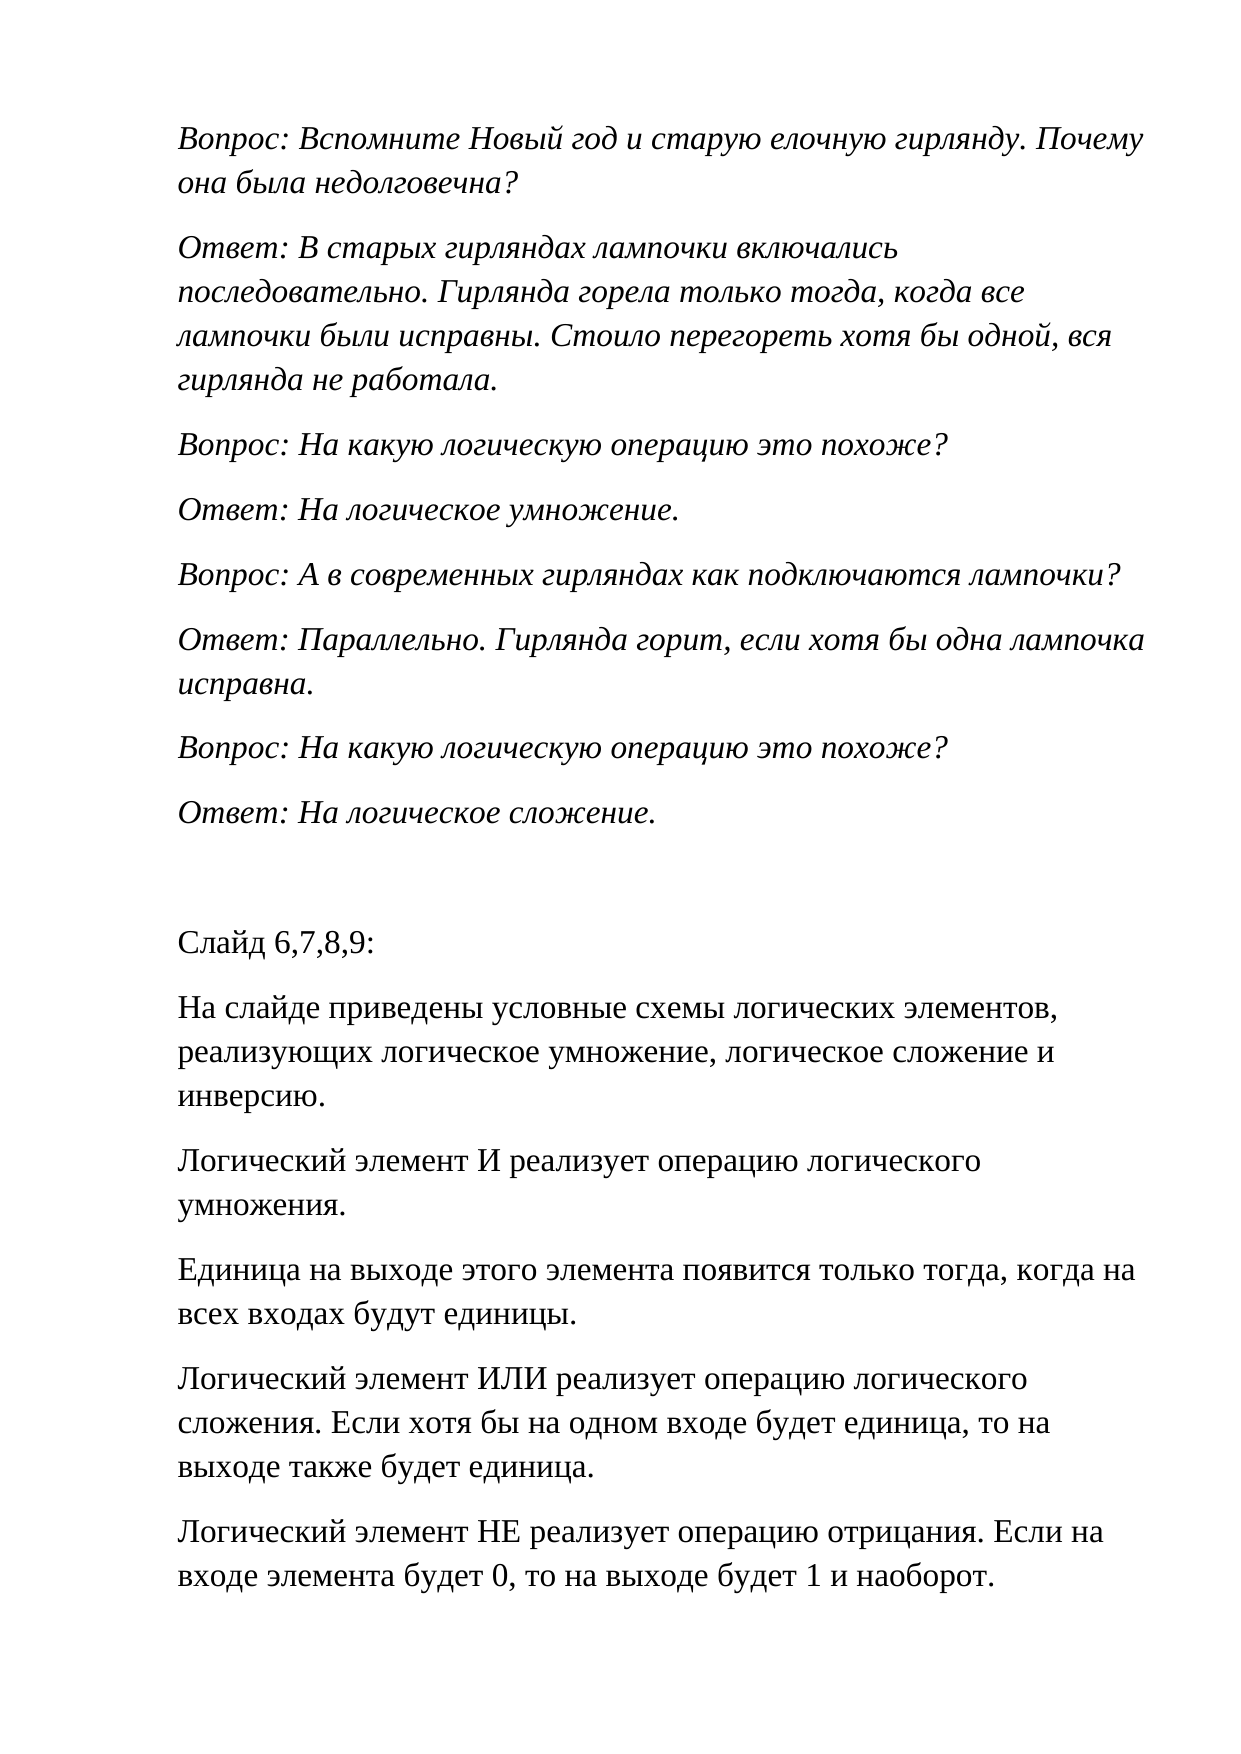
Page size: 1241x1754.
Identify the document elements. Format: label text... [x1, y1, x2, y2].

text Слайд 6,7,8,9: [177, 922, 1152, 961]
text На слайде приведены условные схемы логических элементов, реализующих логическое умножение, логическое сложение и инверсию. [177, 987, 1152, 1114]
text Единица на выходе этого элемента появится только тогда, когда на всех входах будут единицы. [177, 1249, 1152, 1332]
text Вопрос: На какую логическую операцию это похоже? [177, 424, 1152, 462]
text Ответ: В старых гирляндах лампочки включались последовательно. Гирлянда горела только тогда, когда все лампочки были исправны. Стоило перегореть хотя бы одной, вся гирлянда не работала. [177, 227, 1152, 398]
text Вопрос: На какую логическую операцию это похоже? [177, 728, 1152, 766]
text Логический элемент ИЛИ реализует операцию логического сложения. Если хотя бы на одном входе будет единица, то на выходе также будет единица. [177, 1358, 1152, 1485]
text Ответ: На логическое сложение. [177, 793, 1152, 831]
text Логический элемент НЕ реализует операцию отрицания. Если на входе элемента будет 0, то на выходе будет 1 и наоборот. [177, 1511, 1152, 1594]
text Ответ: На логическое умножение. [177, 489, 1152, 527]
text Вопрос: Вспомните Новый год и старую елочную гирлянду. Почему она была недолговечна? [177, 118, 1152, 201]
text Ответ: Параллельно. Гирлянда горит, если хотя бы одна лампочка исправна. [177, 619, 1152, 701]
text Вопрос: А в современных гирляндах как подключаются лампочки? [177, 554, 1152, 592]
text Логический элемент И реализует операцию логического умножения. [177, 1140, 1152, 1223]
